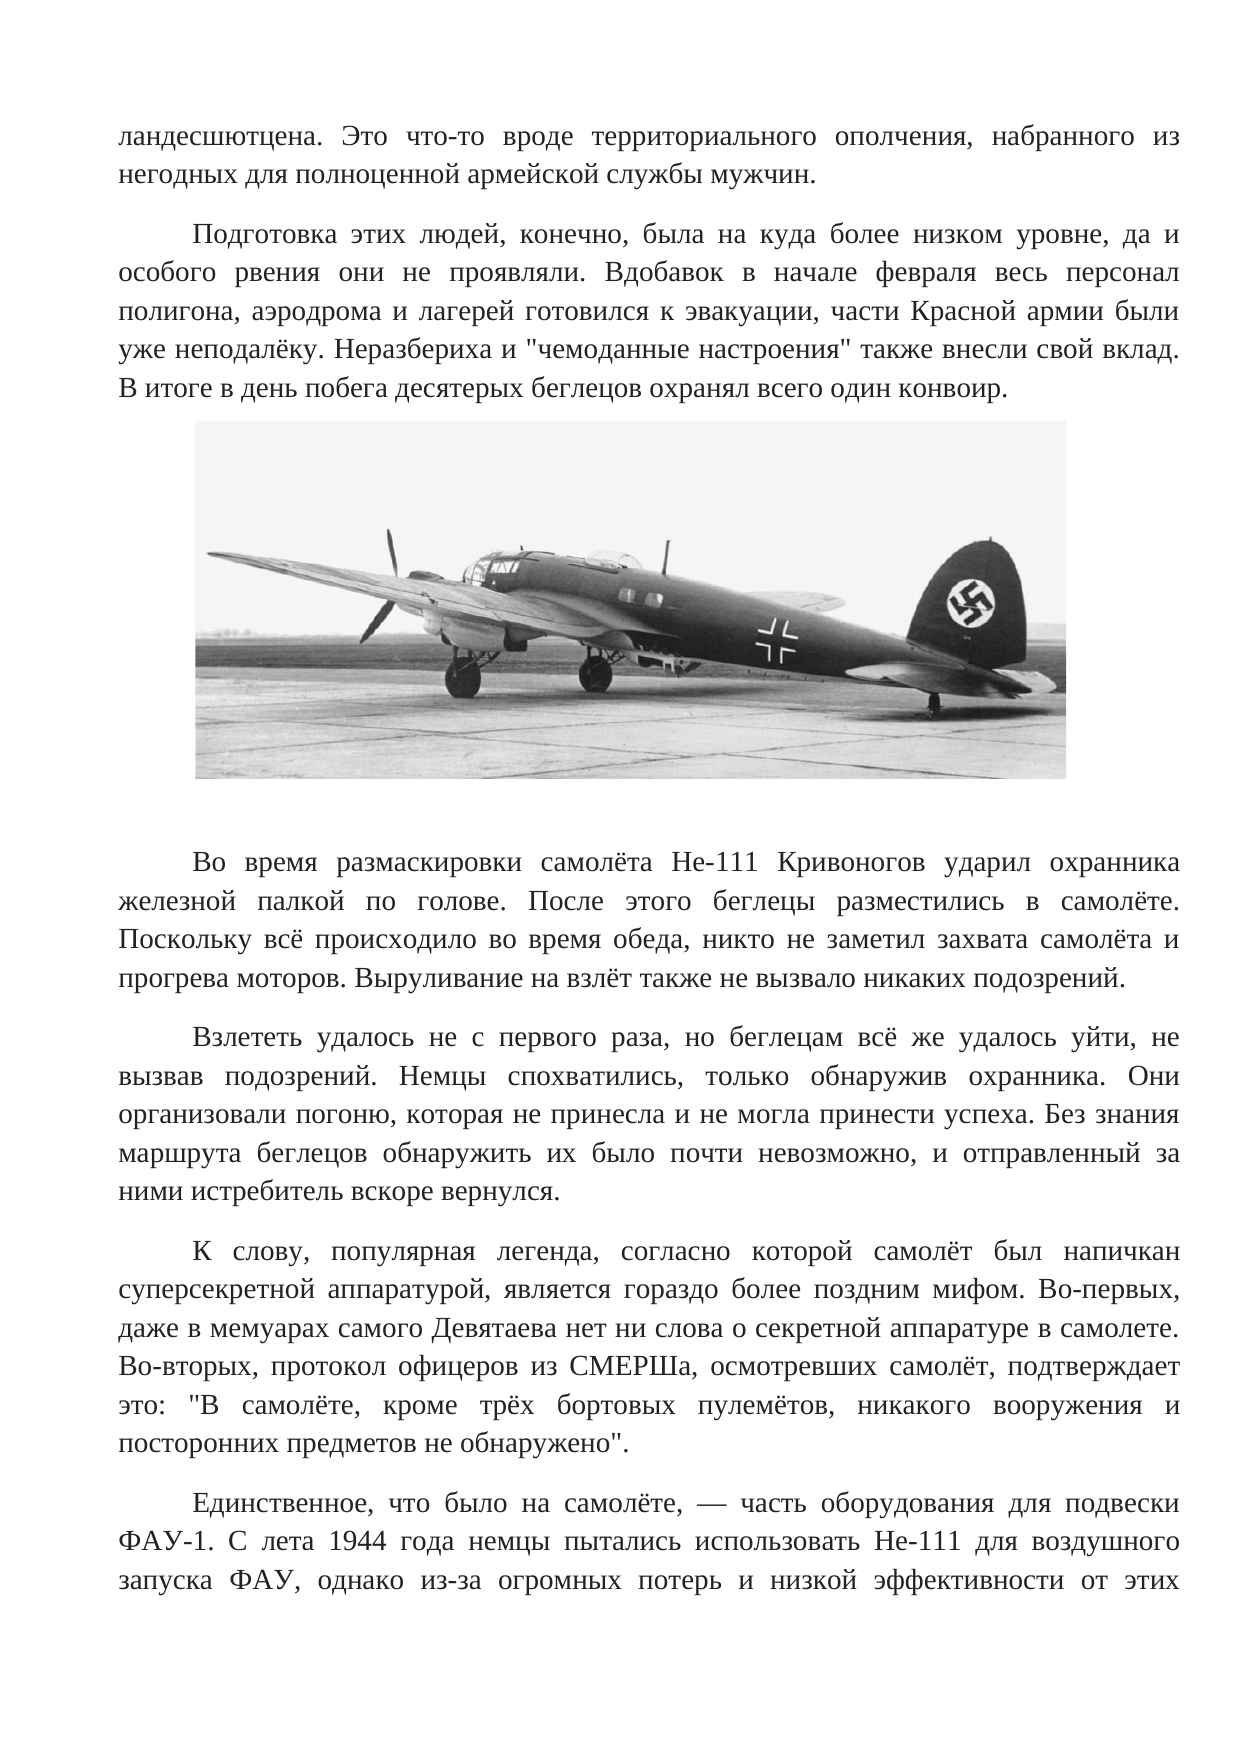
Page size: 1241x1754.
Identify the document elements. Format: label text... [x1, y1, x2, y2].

text К слову, популярная легенда, согласно которой самолёт был напичкан суперсекретной аппаратурой, является гораздо более поздним мифом. Во-первых, даже в мемуарах самого Девятаева нет ни слова о секретной аппаратуре в самолете. Во-вторых, протокол офицеров из СМЕРШа, осмотревших самолёт, подтверждает это: "В самолёте, кроме трёх бортовых пулемётов, никакого вооружения и посторонних предметов не обнаружено". [118, 1233, 1181, 1459]
text Во время размаскировки самолёта He-111 Кривоногов ударил охранника железной палкой по голове. После этого беглецы разместились в самолёте. Поскольку всё происходило во время обеда, никто не заметил захвата самолёта и прогрева моторов. Выруливание на взлёт также не вызвало никаких подозрений. [118, 844, 1181, 993]
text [118, 118, 1181, 190]
picture [194, 421, 1065, 778]
text Подготовка этих людей, конечно, была на куда более низком уровне, да и особого рвения они не проявляли. Вдобавок в начале февраля весь персонал полигона, аэродрома и лагерей готовился к эвакуации, части Красной армии были уже неподалёку. Неразбериха и "чемоданные настроения" также внесли свой вклад. В итоге в день побега десятерых беглецов охранял всего один конвоир. [118, 216, 1181, 404]
text Взлететь удалось не с первого раза, но беглецам всё же удалось уйти, не вызвав подозрений. Немцы спохватились, только обнаружив охранника. Они организовали погоню, которая не принесла и не могла принести успеха. Без знания маршрута беглецов обнаружить их было почти невозможно, и отправленный за ними истребитель вскоре вернулся. [118, 1019, 1181, 1207]
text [118, 1485, 1181, 1595]
